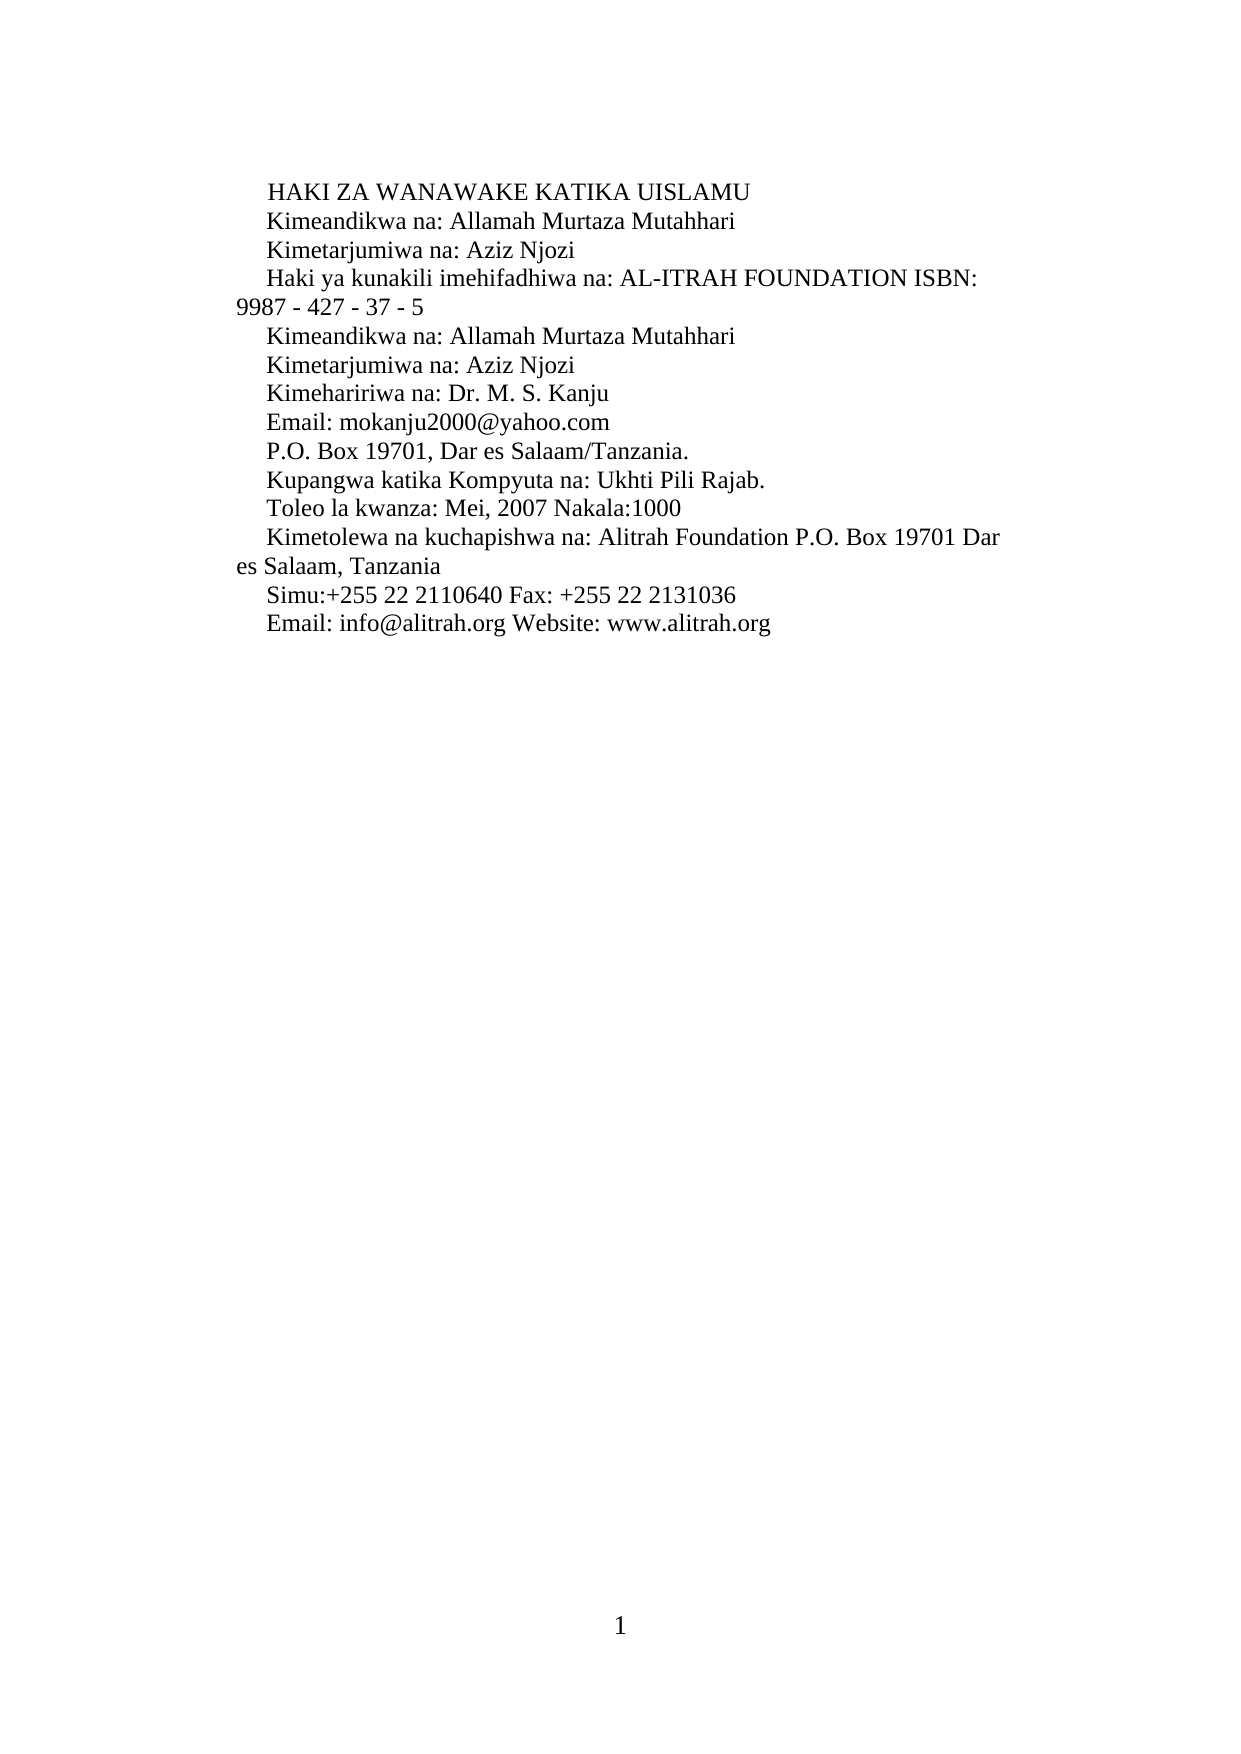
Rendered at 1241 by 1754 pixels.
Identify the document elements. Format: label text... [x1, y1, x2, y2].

text Email: info@alitrah.org Website: www.alitrah.org [236, 608, 1004, 637]
text P.O. Box 19701, Dar es Salaam/Tanzania. [236, 436, 1004, 465]
text Kimetolewa na kuchapishwa na: Alitrah Foundation P.O. Box 19701 Dar es Salaam, Tanzania [236, 522, 1004, 580]
text Simu:+255 22 2110640 Fax: +255 22 2131036 [236, 580, 1004, 608]
text Haki ya kunakili imehifadhiwa na: AL-ITRAH FOUNDATION ISBN: 9987 - 427 - 37 - 5 [236, 263, 1004, 321]
text Email: mokanju2000@yahoo.com [236, 407, 1004, 436]
text Kimeandikwa na: Allamah Murtaza Mutahhari [236, 206, 1004, 235]
text Toleo la kwanza: Mei, 2007 Nakala:1000 [236, 493, 1004, 522]
text Kimeandikwa na: Allamah Murtaza Mutahhari [236, 321, 1004, 350]
text Kimetarjumiwa na: Aziz Njozi [236, 235, 1004, 263]
text Kimehaririwa na: Dr. M. S. Kanju [236, 378, 1004, 407]
text HAKI ZA WANAWAKE KATIKA UISLAMU [236, 177, 1004, 206]
text Kimetarjumiwa na: Aziz Njozi [236, 350, 1004, 378]
text Kupangwa katika Kompyuta na: Ukhti Pili Rajab. [236, 465, 1004, 493]
